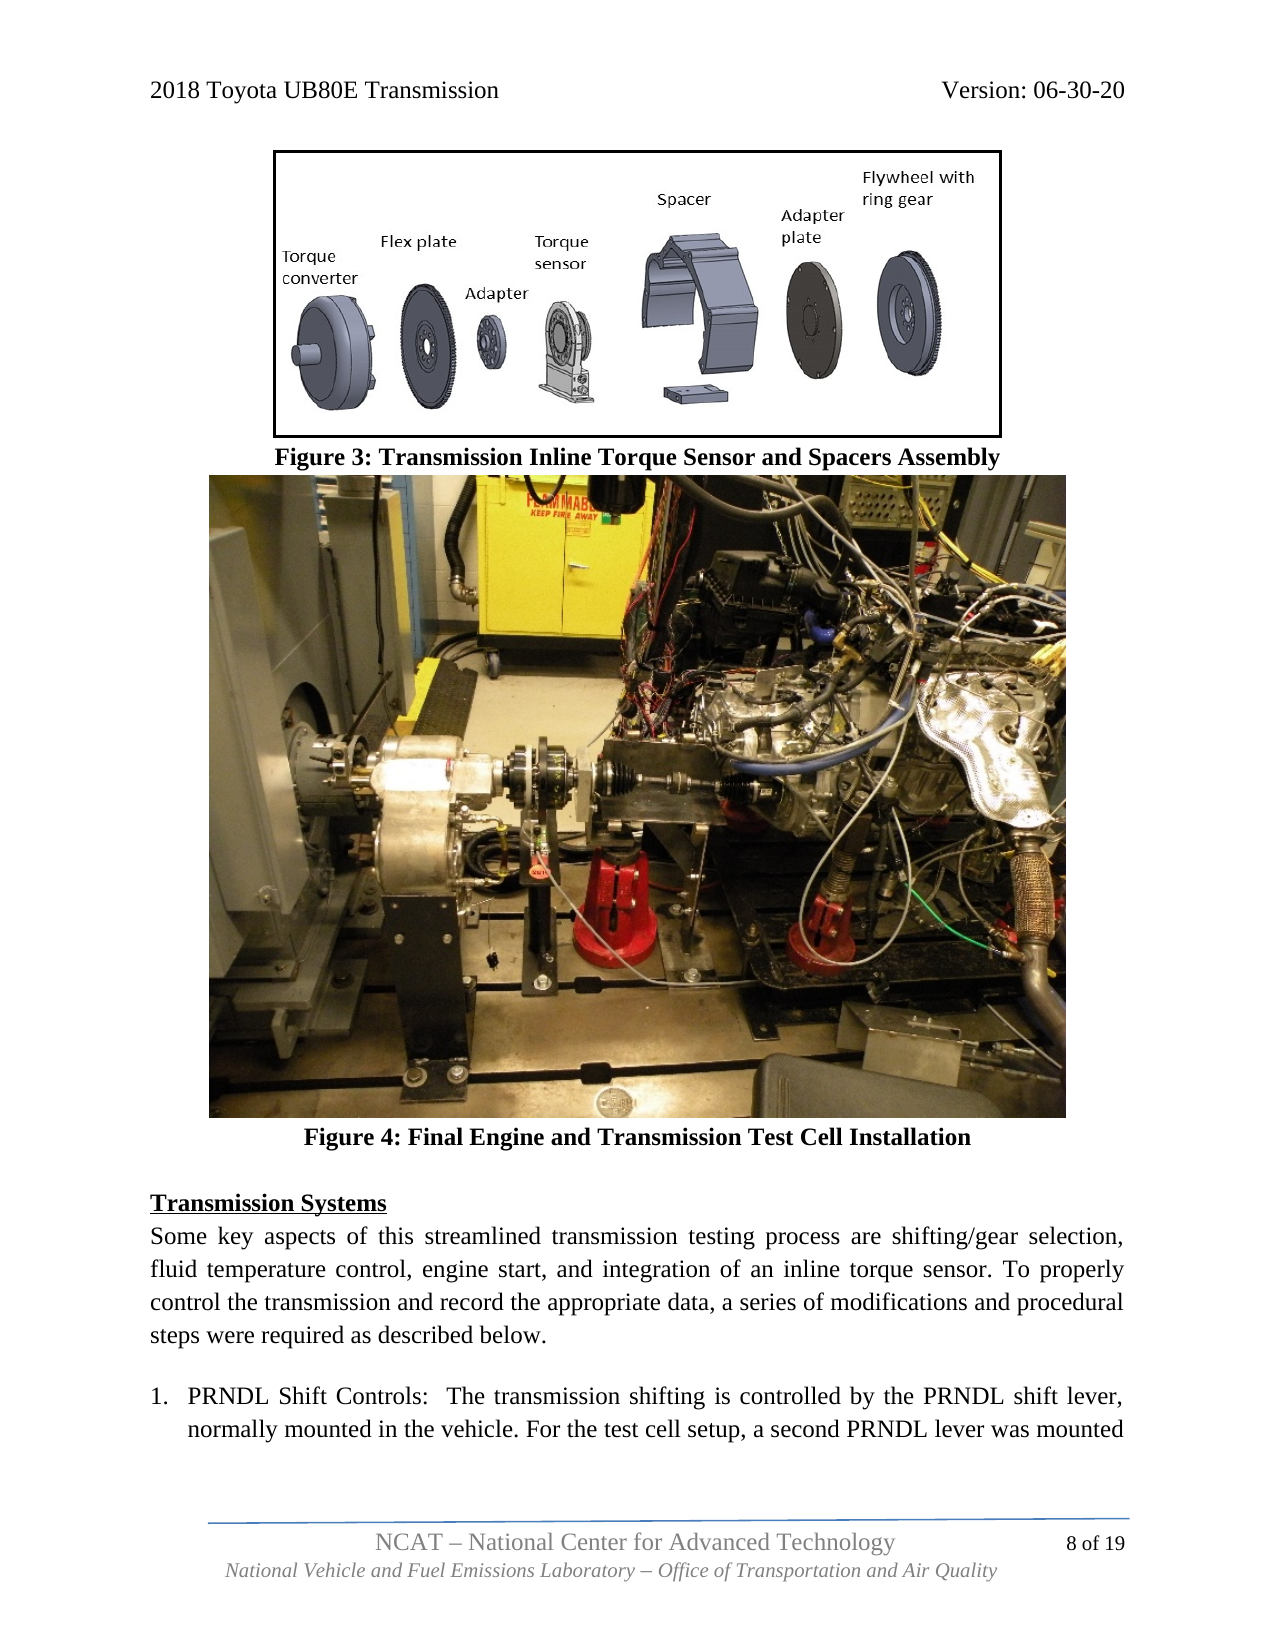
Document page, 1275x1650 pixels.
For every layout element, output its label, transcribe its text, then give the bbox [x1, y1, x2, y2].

subtitle Transmission Systems [150, 1188, 1125, 1217]
text Some key aspects of this streamlined transmission testing process are shifting/gear selection, fluid temperature control, engine start, and integration of an inline torque sensor. To properly control the transmission and record the appropriate data, a series of modifications and procedural steps were required as described below. [150, 1221, 1125, 1349]
text Figure 3: Transmission Inline Torque Sensor and Spacers Assembly [150, 442, 1125, 471]
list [150, 1381, 1125, 1443]
picture [209, 475, 1066, 1118]
picture [276, 153, 999, 435]
text Figure 4: Final Engine and Transmission Test Cell Installation [150, 1122, 1125, 1151]
